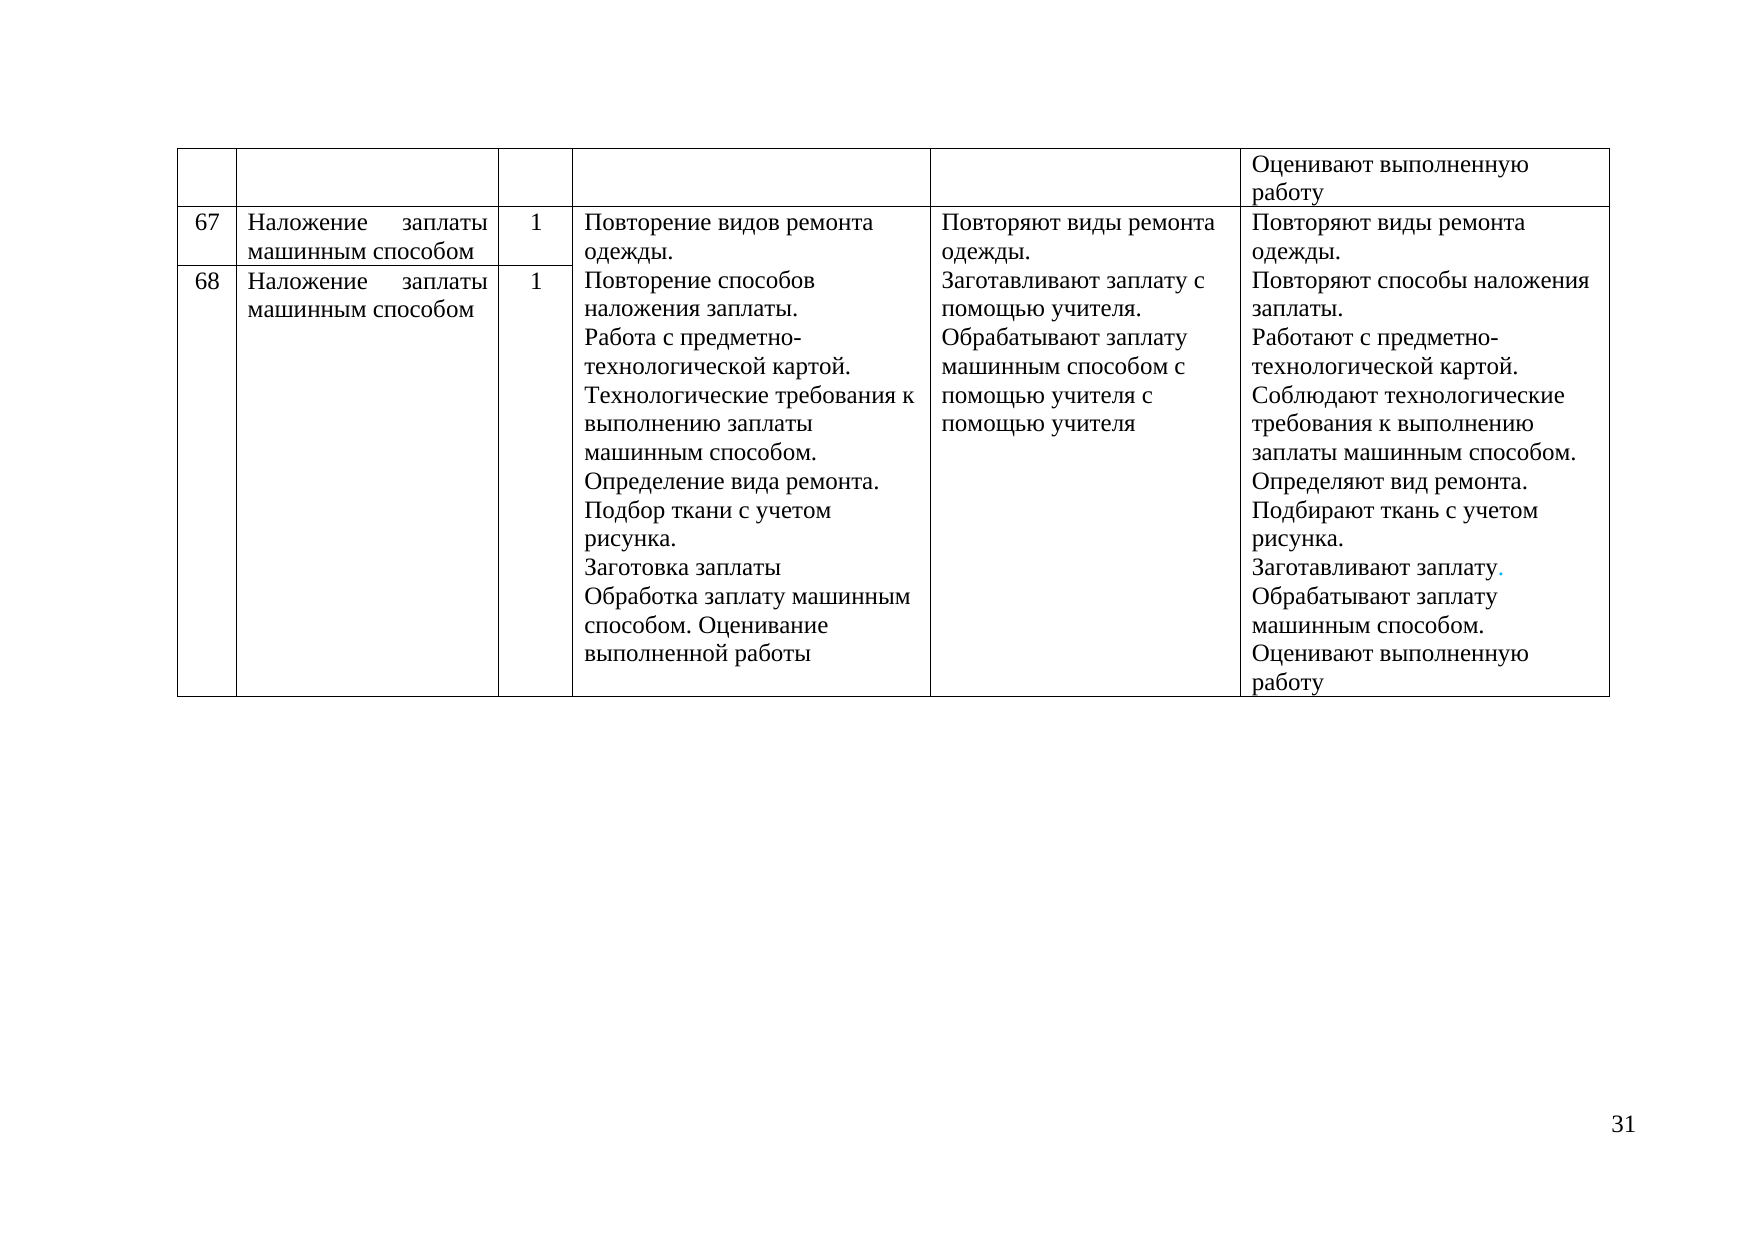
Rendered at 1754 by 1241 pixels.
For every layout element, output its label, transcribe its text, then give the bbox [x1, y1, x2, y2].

table_cell Повторяют виды ремонта одежды. Повторяют способы наложения заплаты. Работают с предметно-технологической картой. Соблюдают технологические требования к выполнению заплаты машинным способом. Определяют вид ремонта. Подбирают ткань с учетом рисунка. Заготавливают заплату. Обрабатывают заплату машинным способом. Оценивают выполненную работу [1241, 207, 1609, 696]
table_cell 66 [178, 149, 236, 206]
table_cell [237, 149, 498, 206]
table_cell Повторение видов ремонта одежды. Повторение способов наложения заплаты. Работа с предметно-технологической картой. Технологические требования к выполнению заплаты машинным способом. Определение вида ремонта. Подбор ткани с учетом рисунка. Заготовка заплаты Обработка заплату машинным способом. Оценивание выполненной работы [573, 207, 930, 696]
table_cell Наложение заплаты машинным способом [237, 207, 498, 265]
table_cell 1 [499, 149, 572, 206]
table_cell Наложение заплаты машинным способом [237, 266, 498, 696]
table_cell 1 [499, 207, 572, 265]
table_cell 1 [499, 266, 572, 696]
table_cell 67 [178, 207, 236, 265]
table_cell 68 [178, 266, 236, 696]
table_cell Повторяют виды ремонта одежды. Заготавливают заплату с помощью учителя. Обрабатывают заплату машинным способом с помощью учителя с помощью учителя [931, 207, 1240, 696]
